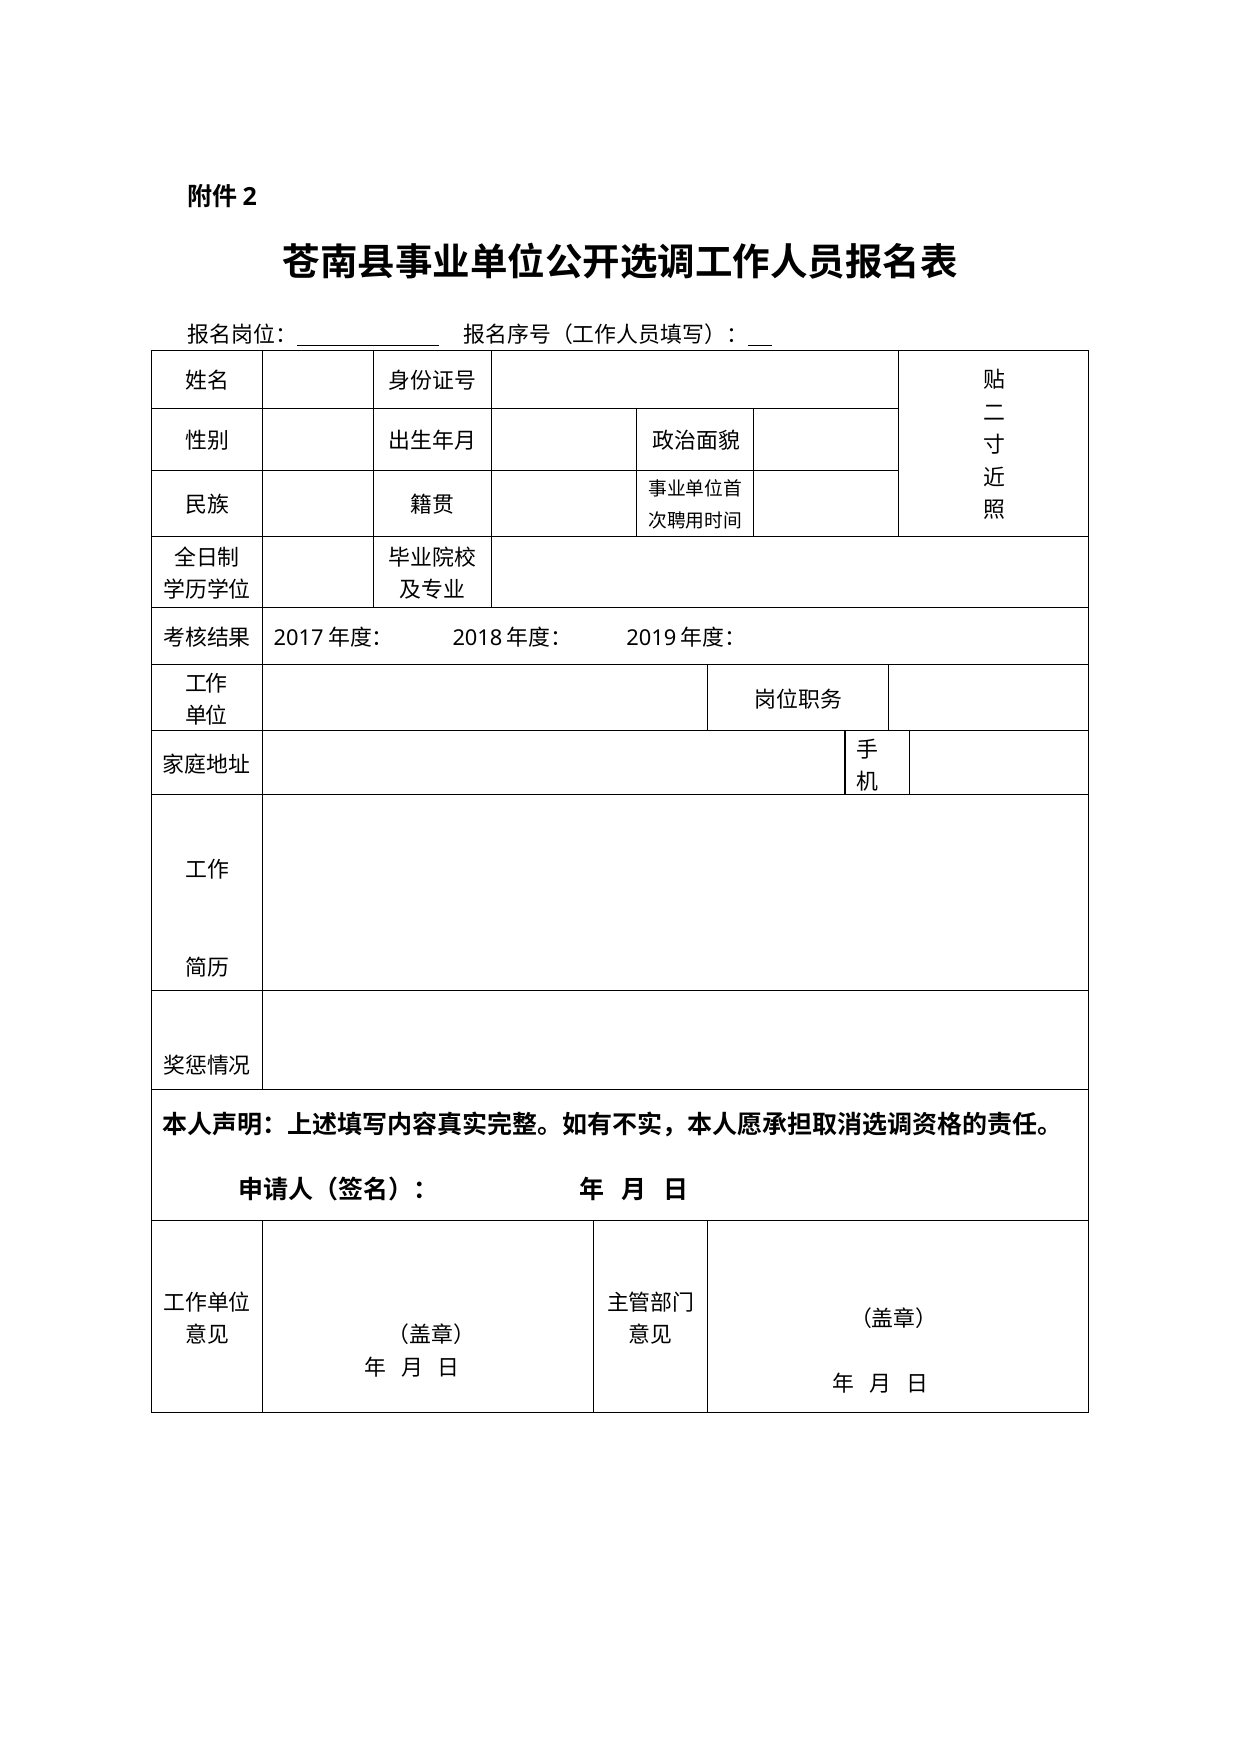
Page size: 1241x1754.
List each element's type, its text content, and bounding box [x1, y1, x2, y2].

table_cell （盖章） 年 月 日 [708, 1221, 1088, 1412]
table_header [263, 351, 373, 408]
table_cell [492, 471, 636, 536]
table_cell 全日制 学历学位 [152, 537, 262, 607]
table_cell 家庭地址 [152, 731, 262, 794]
table_cell [263, 991, 1088, 1089]
table_cell 籍贯 [374, 471, 491, 536]
table_header 姓名 [152, 351, 262, 408]
table_cell 本人声明：上述填写内容真实完整。如有不实，本人愿承担取消选调资格的责任。 申请人（签名）： 年 月 日 [152, 1090, 1088, 1220]
table_cell 工作 单位 [152, 665, 262, 730]
text 报名岗位： 报名序号（工作人员填写）： [187, 317, 1053, 349]
table_cell 考核结果 [152, 608, 262, 664]
table_cell 工作单位意见 [152, 1221, 262, 1412]
table_cell [492, 409, 636, 469]
table_cell [910, 731, 1088, 794]
table_cell 政治面貌 [637, 409, 753, 469]
table_cell 出生年月 [374, 409, 491, 469]
table_header 身份证号 [374, 351, 491, 408]
table_cell 事业单位首次聘用时间 [637, 471, 753, 536]
table_cell 性别 [152, 409, 262, 469]
table_header [492, 351, 898, 408]
table_cell 2017年度： 2018年度： 2019年度： [263, 608, 1088, 664]
table_cell [263, 409, 373, 469]
table_cell [889, 665, 1088, 730]
table_cell 工作 简历 [152, 795, 262, 990]
table_cell （盖章） 年 月 日 [263, 1221, 593, 1412]
table_cell 岗位职务 [708, 665, 888, 730]
table_cell 手机号码 [846, 731, 909, 794]
table_cell 民族 [152, 471, 262, 536]
table_cell 奖惩情况 [152, 991, 262, 1089]
table_cell 毕业院校及专业 [374, 537, 491, 607]
table_cell [263, 731, 844, 794]
table_cell [263, 795, 1088, 990]
table_cell 主管部门意见 [594, 1221, 707, 1412]
table_cell [263, 665, 707, 730]
text 附件2 [187, 162, 1053, 227]
table_cell [754, 471, 898, 536]
table_cell [263, 471, 373, 536]
table_cell [754, 409, 898, 469]
text 苍南县事业单位公开选调工作人员报名表 [187, 227, 1053, 292]
table_header 贴 二 寸 近 照 [899, 351, 1088, 536]
table_cell [263, 537, 373, 607]
table_cell [492, 537, 1088, 607]
